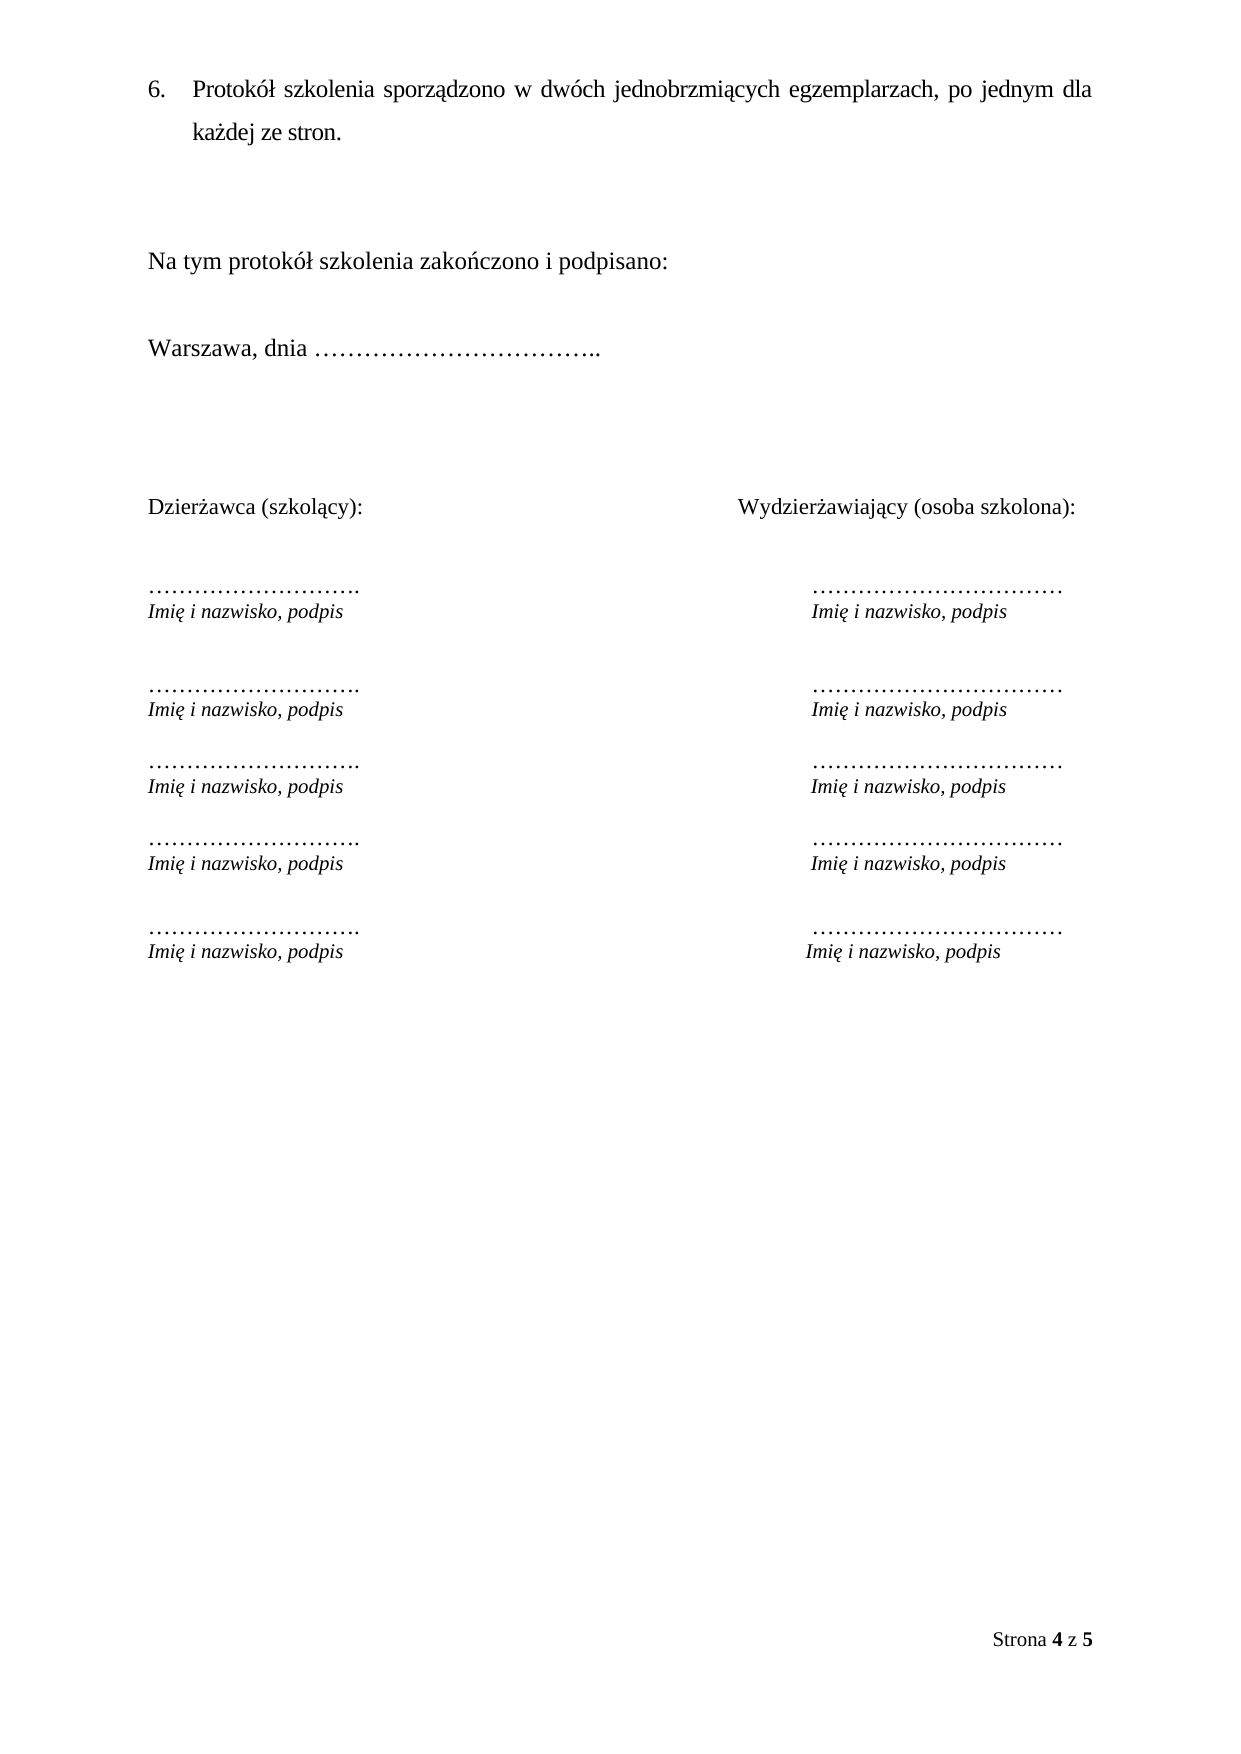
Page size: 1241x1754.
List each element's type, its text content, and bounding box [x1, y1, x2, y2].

text ………………………. …………………………… [148, 824, 1092, 851]
text Na tym protokół szkolenia zakończono i podpisano: [148, 246, 1092, 275]
text Imię i nazwisko, podpis Imię i nazwisko, podpis [148, 598, 1092, 623]
text ………………………. …………………………… [148, 671, 1092, 697]
text Imię i nazwisko, podpis Imię i nazwisko, podpis [148, 851, 1092, 875]
text ………………………. …………………………… [148, 747, 1092, 774]
text ………………………. …………………………… [148, 913, 1092, 939]
list Protokół szkolenia sporządzono w dwóch jednobrzmiących egzemplarzach, po jednym dla każdej ze stron. [148, 74, 1092, 146]
text Imię i nazwisko, podpis Imię i nazwisko, podpis [148, 939, 1092, 963]
text Imię i nazwisko, podpis Imię i nazwisko, podpis [148, 774, 1092, 798]
text ………………………. …………………………… [148, 572, 1092, 598]
text Dzierżawca (szkolący): Wydzierżawiający (osoba szkolona): [148, 493, 1092, 519]
text Warszawa, dnia …………………………….. [148, 333, 1092, 361]
text Imię i nazwisko, podpis Imię i nazwisko, podpis [148, 697, 1092, 721]
